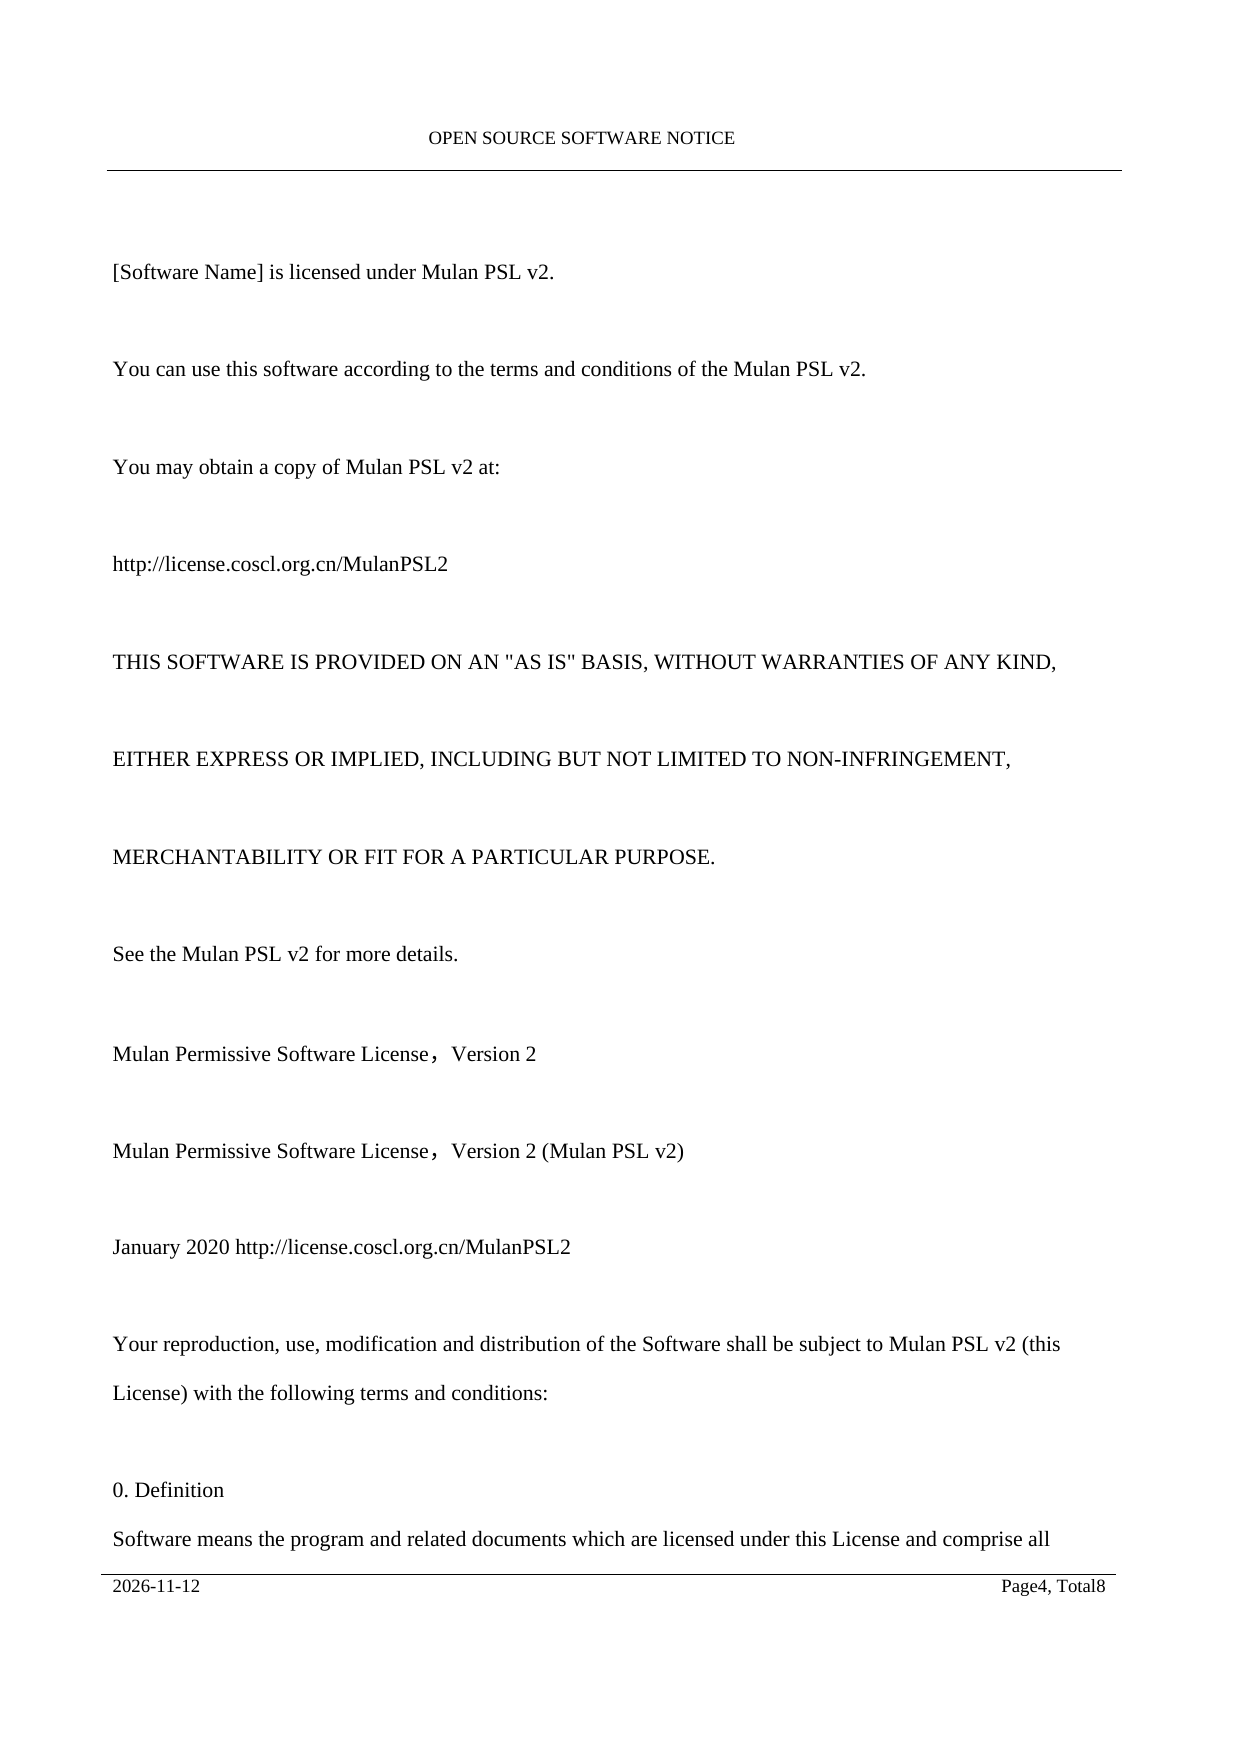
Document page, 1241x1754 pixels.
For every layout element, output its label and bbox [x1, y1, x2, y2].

text [112, 206, 1128, 1555]
